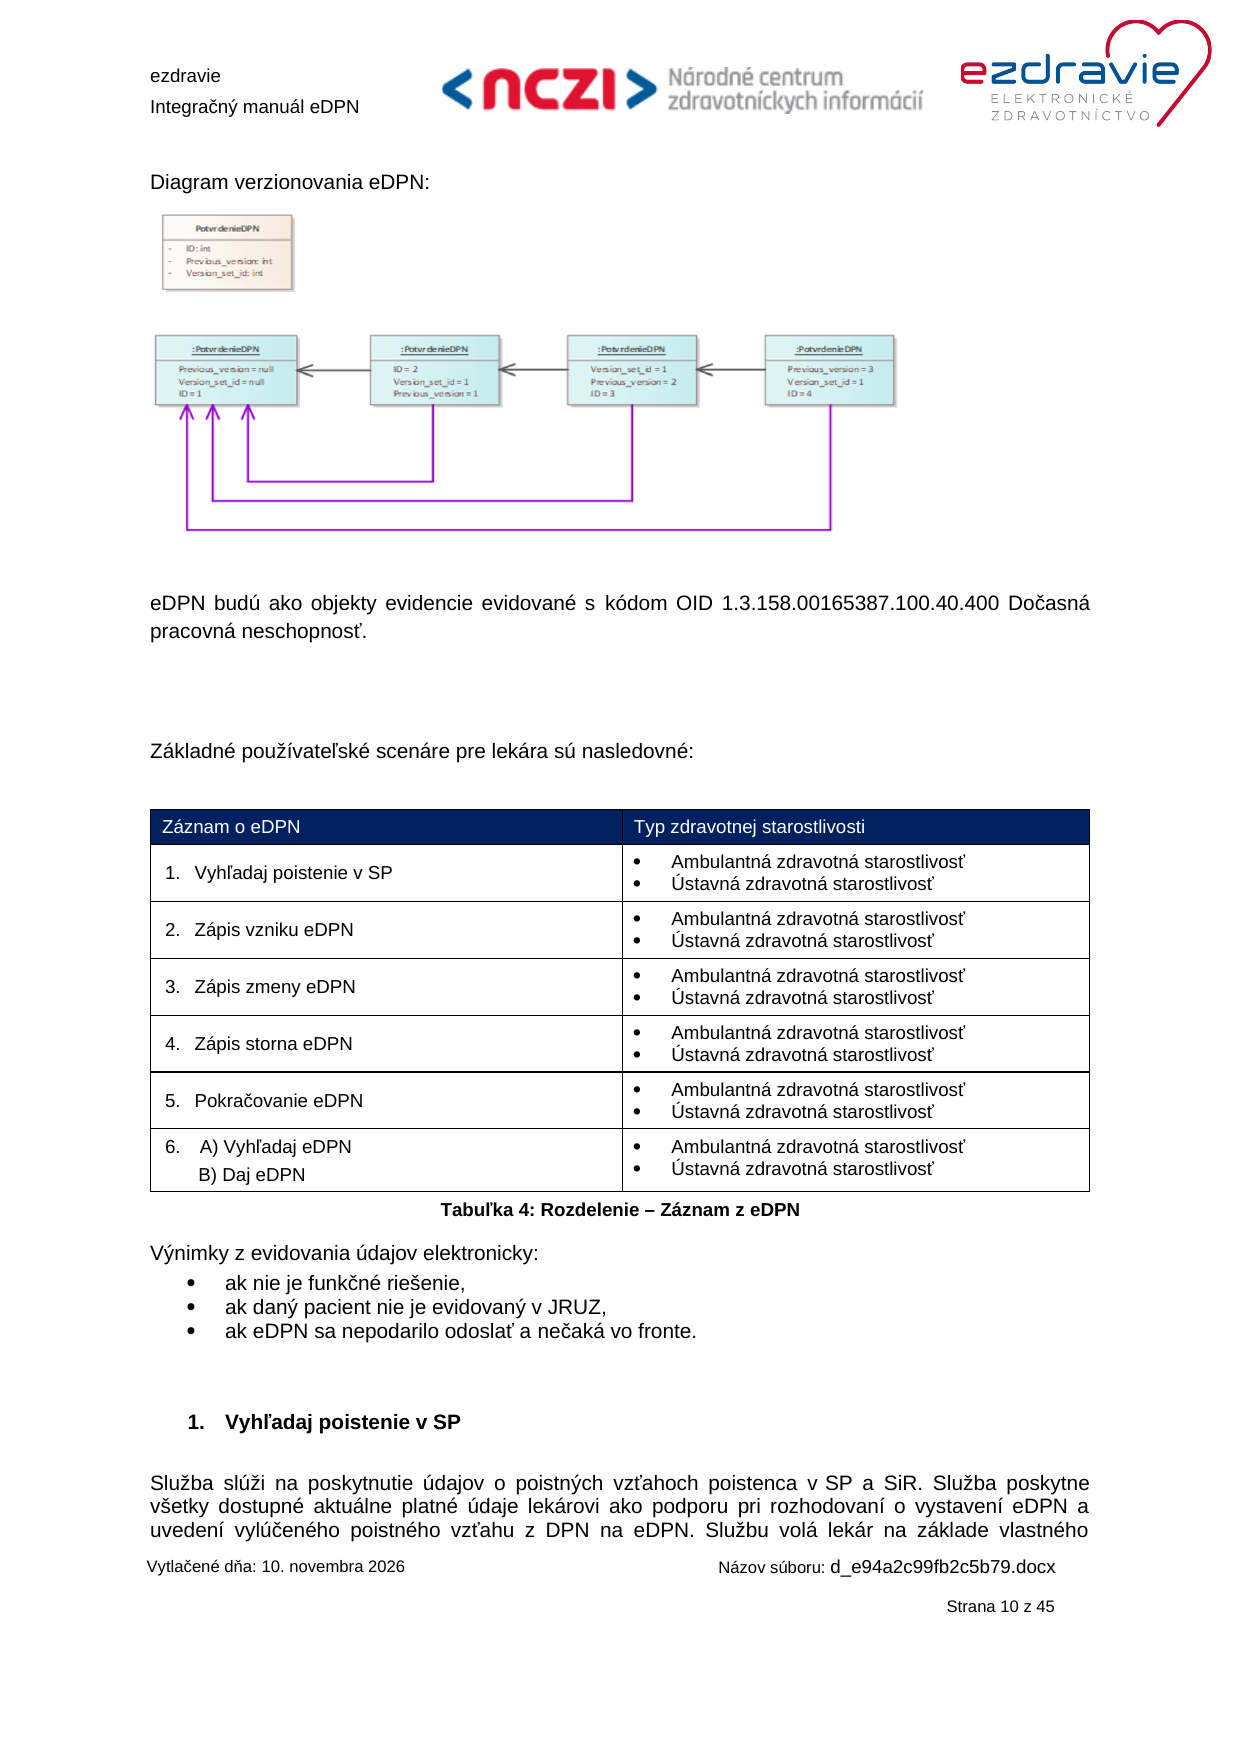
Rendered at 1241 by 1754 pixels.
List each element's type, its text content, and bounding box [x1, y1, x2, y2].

text Tabuľka 4: Rozdelenie – Záznam z eDPN [150, 1198, 1090, 1220]
picture [961, 20, 1212, 127]
table_cell Pokračovanie eDPN [151, 1073, 622, 1128]
table_cell Ambulantná zdravotná starostlivosť Ústavná zdravotná starostlivosť [623, 902, 1089, 958]
picture [442, 67, 924, 114]
table_cell Zápis vzniku eDPN [151, 902, 622, 958]
table_cell Ambulantná zdravotná starostlivosť Ústavná zdravotná starostlivosť [623, 959, 1089, 1014]
table_cell Ambulantná zdravotná starostlivosť Ústavná zdravotná starostlivosť [623, 1073, 1089, 1128]
text Výnimky z evidovania údajov elektronicky: [150, 1241, 1090, 1265]
table_cell A) Vyhľadaj eDPN B) Daj eDPN [151, 1129, 622, 1191]
list ak daný pacient nie je evidovaný v JRUZ, [187, 1295, 1090, 1319]
table_cell Zápis zmeny eDPN [151, 959, 622, 1014]
table_header Typ zdravotnej starostlivosti [623, 810, 1089, 844]
text Diagram verzionovania eDPN: [150, 170, 1090, 194]
list ak nie je funkčné riešenie, [187, 1271, 1090, 1295]
table_cell Ambulantná zdravotná starostlivosť Ústavná zdravotná starostlivosť [623, 1016, 1089, 1071]
text Základné používateľské scenáre pre lekára sú nasledovné: [150, 739, 1090, 763]
text eDPN budú ako objekty evidencie evidované s kódom OID 1.3.158.00165387.100.40.400 Dočasná pracovná neschopnosť. [150, 591, 1090, 643]
table_cell Ambulantná zdravotná starostlivosť Ústavná zdravotná starostlivosť [623, 1129, 1089, 1191]
list Vyhľadaj poistenie v SP [187, 1410, 1090, 1434]
table_cell Vyhľadaj poistenie v SP [151, 845, 622, 901]
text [150, 1470, 1090, 1542]
table_cell Ambulantná zdravotná starostlivosť Ústavná zdravotná starostlivosť [623, 845, 1089, 901]
picture [150, 210, 901, 536]
list ak eDPN sa nepodarilo odoslať a nečaká vo fronte. [187, 1319, 1090, 1343]
table_header Záznam o eDPN [151, 810, 622, 844]
table_cell Zápis storna eDPN [151, 1016, 622, 1071]
